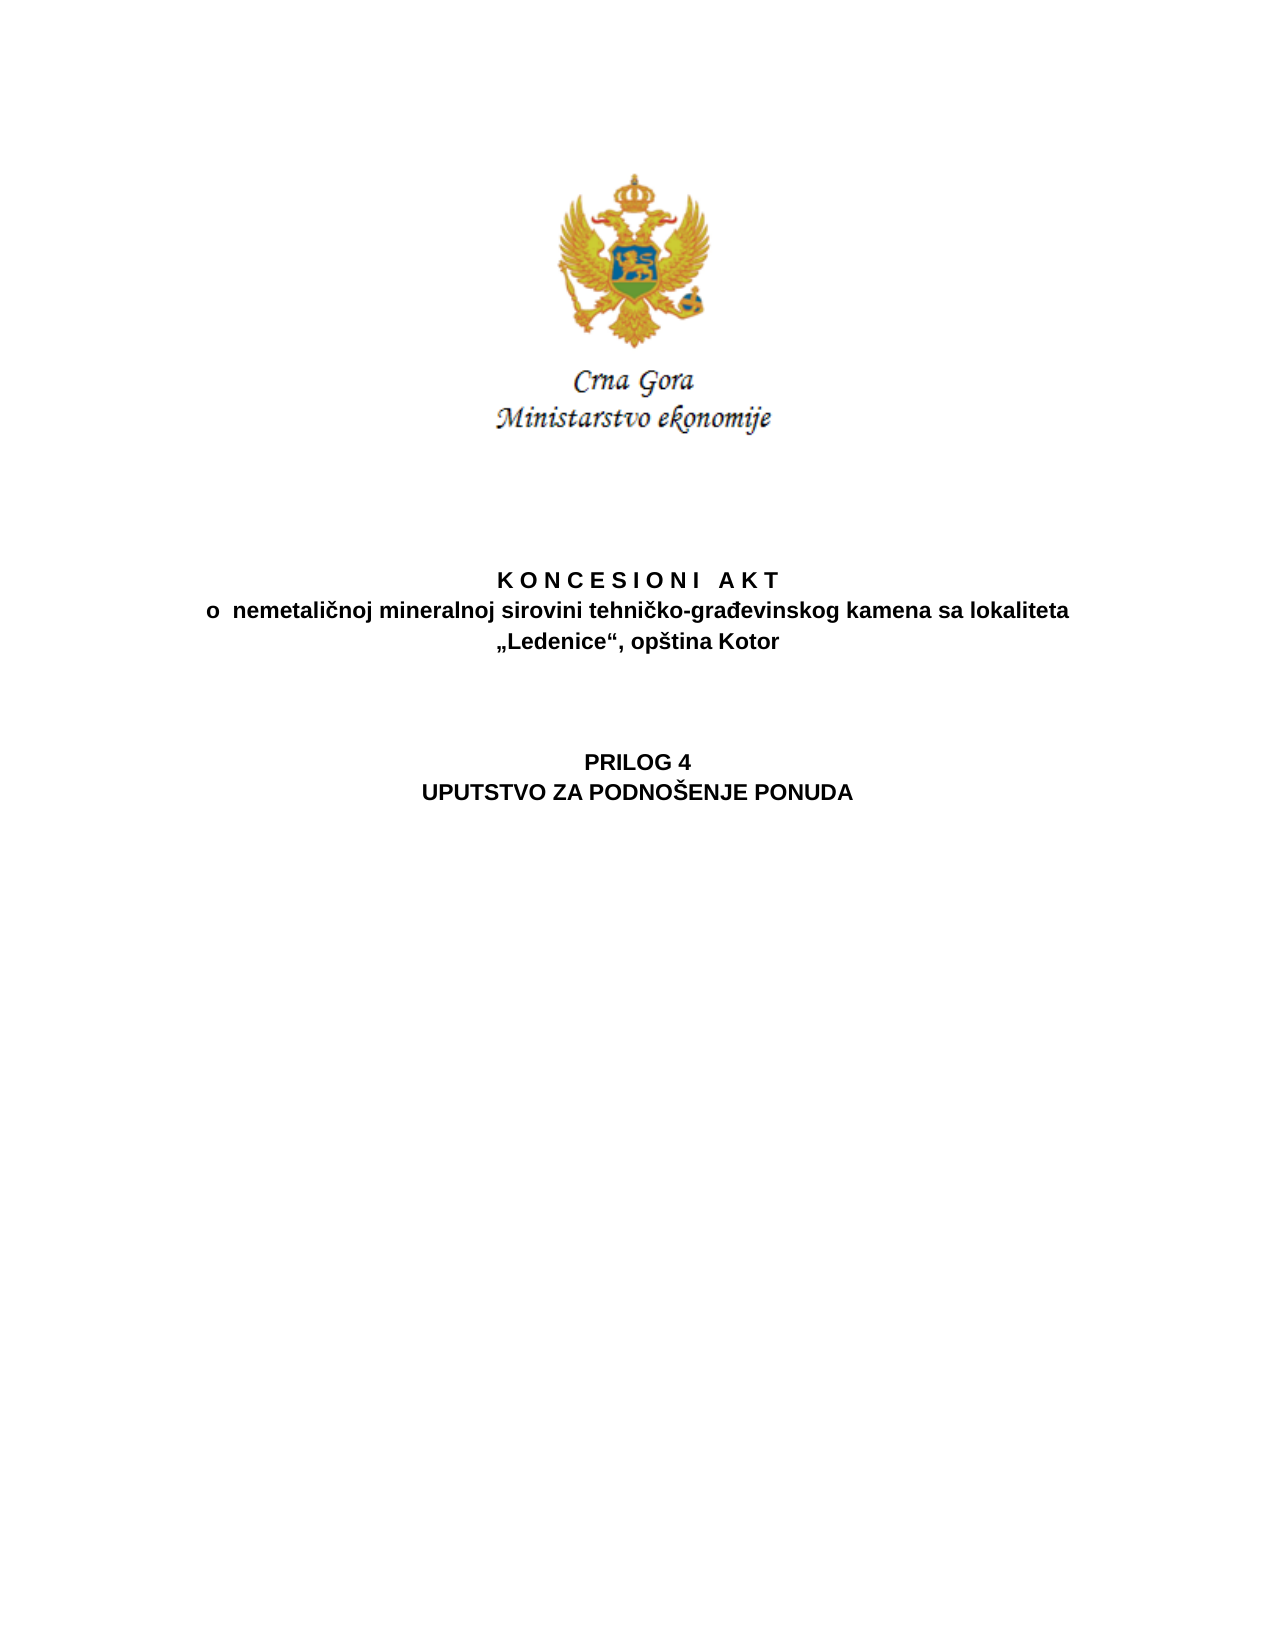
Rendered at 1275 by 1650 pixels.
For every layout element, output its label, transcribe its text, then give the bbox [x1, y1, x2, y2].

text K O N C E S I O N I A K T [150, 567, 1125, 593]
picture [440, 150, 835, 443]
text UPUTSTVO ZA PODNOŠENJE PONUDA [150, 779, 1125, 805]
text o nemetaličnoj mineralnoj sirovini tehničko-građevinskog kamena sa lokaliteta „Ledenice“, opština Kotor [150, 597, 1125, 654]
text PRILOG 4 [150, 748, 1125, 775]
